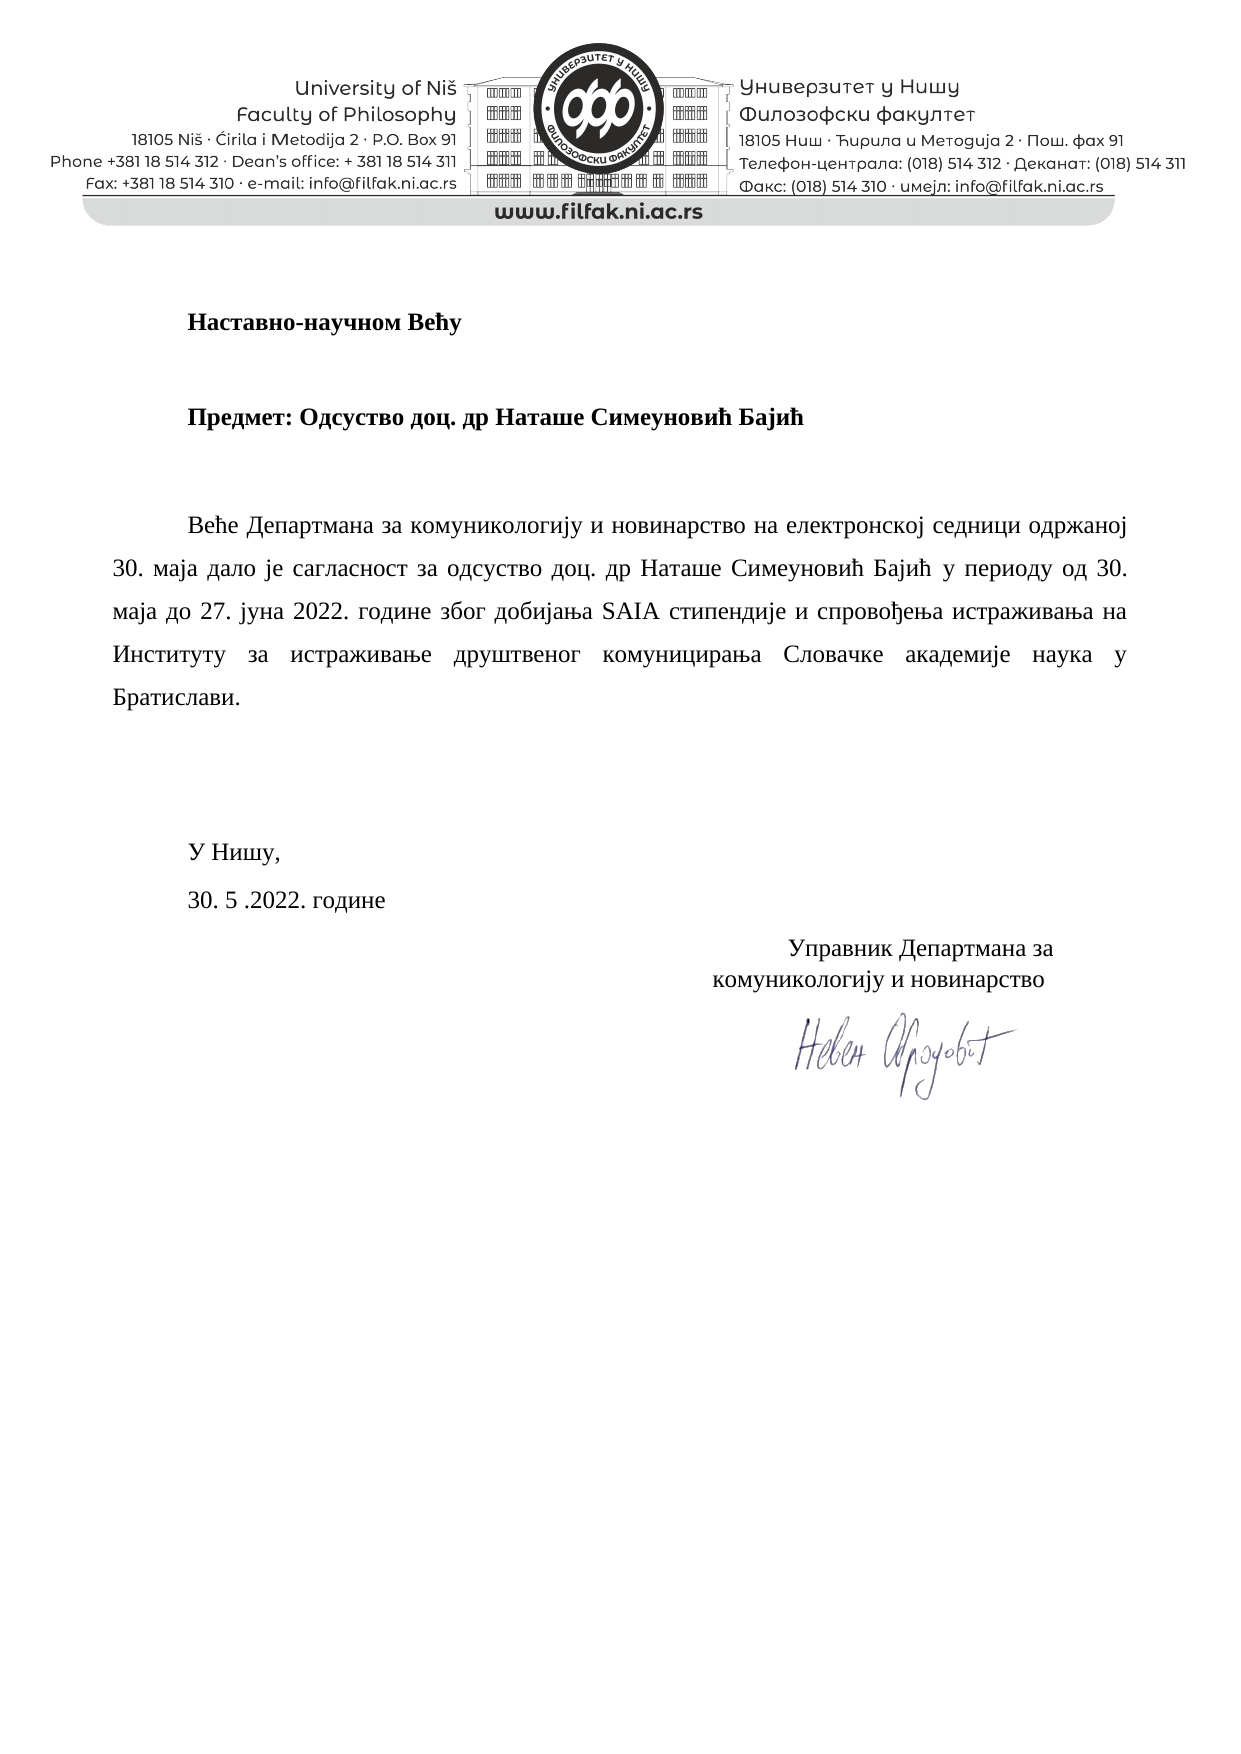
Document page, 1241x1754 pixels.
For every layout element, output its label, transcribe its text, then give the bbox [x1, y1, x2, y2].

text Предмет: Одсуство доц. др Наташе Симеуновић Бајић [112, 402, 1128, 431]
text Веће Департмана за комуникологију и новинарство на електронској седници одржаној 30. маја дало је сагласност за одсуство доц. др Наташе Симеуновић Бајић у периоду од 30. маја до 27. јуна 2022. године због добијања SAIA стипендије и спровођења истраживања на Институту за истраживање друштвеног комуницирања Словачке академије наука у Братислави. [112, 510, 1128, 711]
text Наставно-научном Већу [112, 307, 1128, 336]
picture [29, 41, 1211, 227]
picture [787, 1011, 1028, 1101]
text 30. 5 .2022. године [112, 885, 1128, 914]
text У Нишу, [112, 837, 1128, 866]
text Управник Департмана за комуникологију и новинарство [712, 933, 1128, 993]
